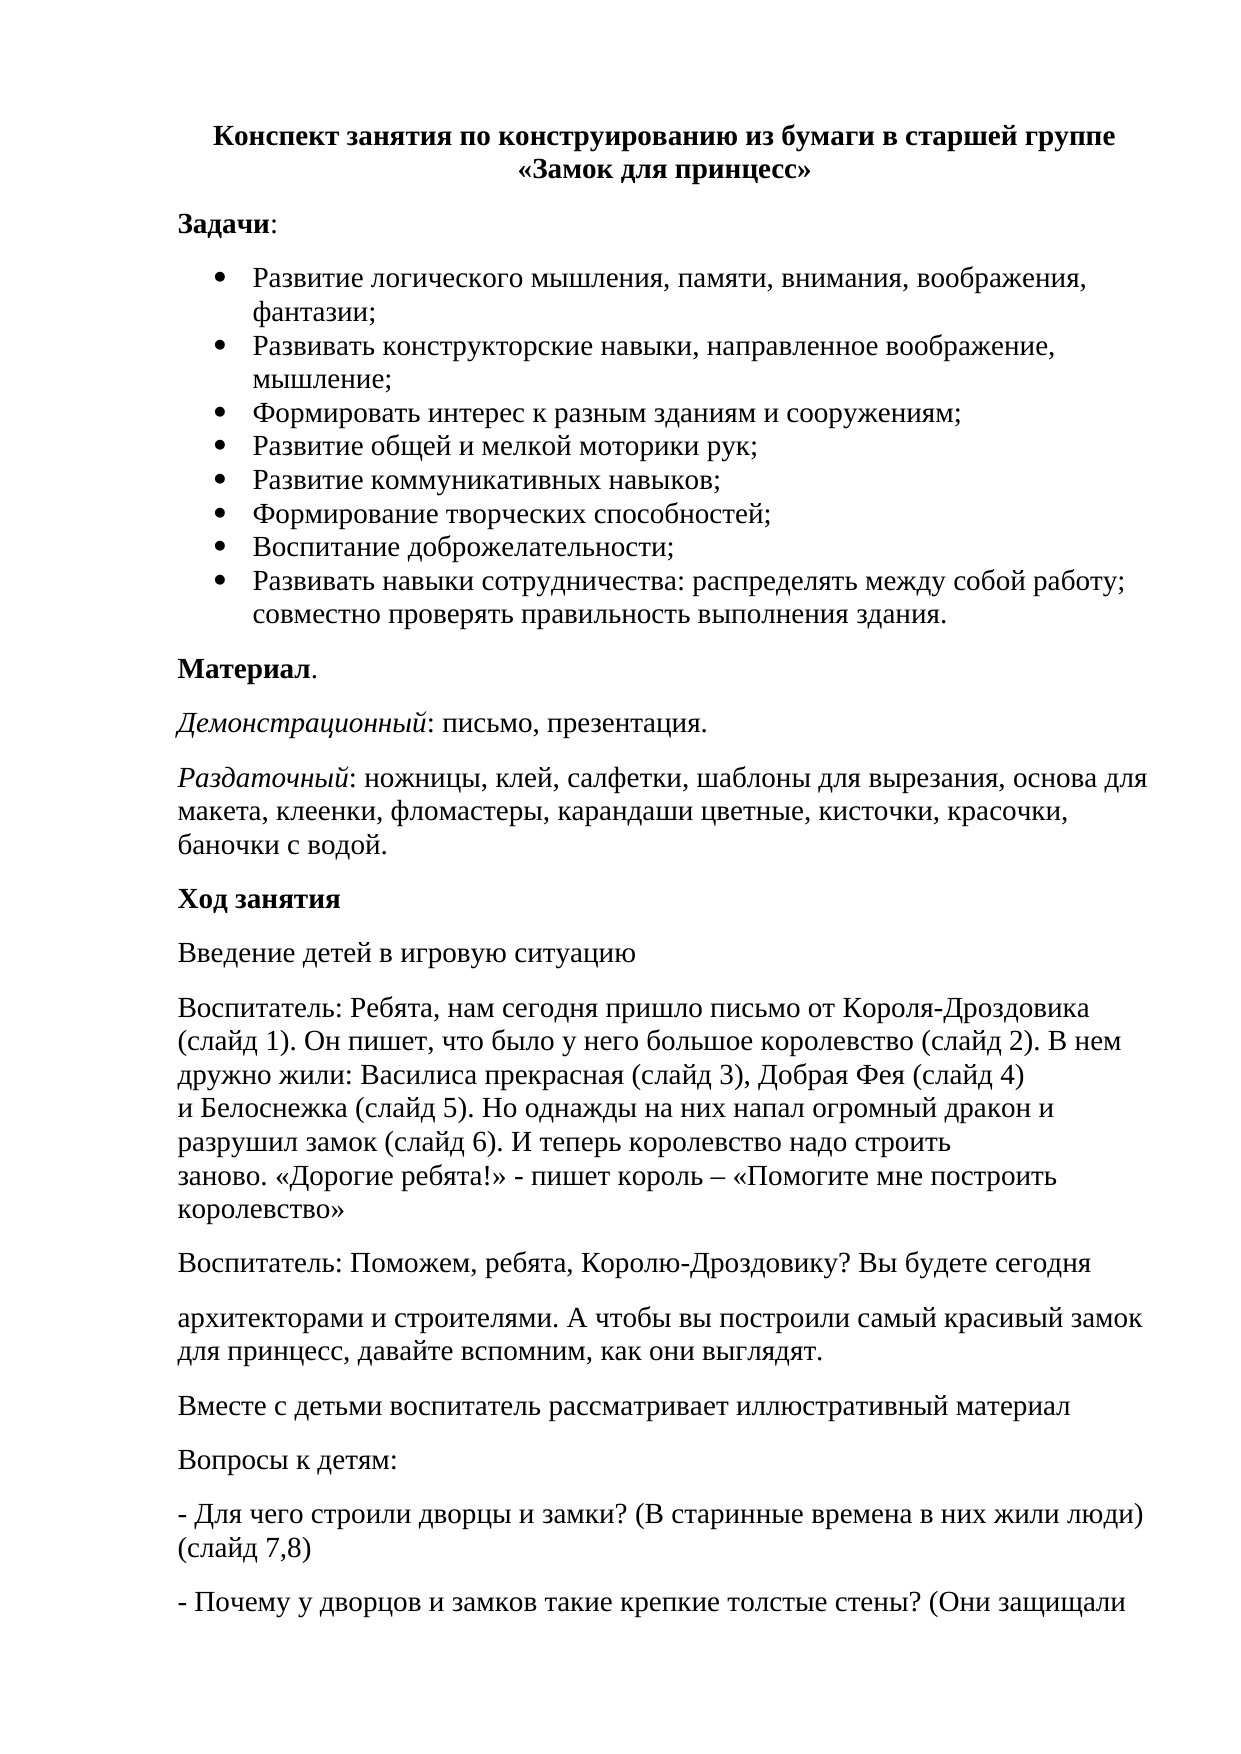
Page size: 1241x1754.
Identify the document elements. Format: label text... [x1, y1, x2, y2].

text - Почему у дворцов и замков такие крепкие толстые стены? (Они защищали [177, 1584, 1152, 1618]
text Задачи: [177, 206, 1152, 239]
list Развивать конструкторские навыки, направленное воображение, мышление; [215, 328, 1152, 395]
text - Для чего строили дворцы и замки? (В старинные времена в них жили люди) (слайд 7,8) [177, 1497, 1152, 1564]
text Вместе с детьми воспитатель рассматривает иллюстративный материал [177, 1388, 1152, 1421]
text Воспитатель: Поможем, ребята, Королю-Дроздовику? Вы будете сегодня [177, 1246, 1152, 1279]
list Развитие логического мышления, памяти, внимания, воображения, фантазии; [215, 260, 1152, 328]
text Вопросы к детям: [177, 1442, 1152, 1476]
list Развитие общей и мелкой моторики рук; [215, 428, 1152, 462]
text Ход занятия [177, 881, 1152, 915]
text Введение детей в игровую ситуацию [177, 936, 1152, 969]
text Конспект занятия по конструированию из бумаги в старшей группе «Замок для принцесс» [177, 118, 1152, 185]
text архитекторами и строителями. А чтобы вы построили самый красивый замок для принцесс, давайте вспомним, как они выглядят. [177, 1300, 1152, 1367]
text Материал. [177, 651, 1152, 684]
text Раздаточный: ножницы, клей, салфетки, шаблоны для вырезания, основа для макета, клеенки, фломастеры, карандаши цветные, кисточки, красочки, баночки с водой. [177, 760, 1152, 860]
text Воспитатель: Ребята, нам сегодня пришло письмо от Короля-Дроздовика (слайд 1). Он пишет, что было у него большое королевство (слайд 2). В нем дружно жили: Василиса прекрасная (слайд 3), Добрая Фея (слайд 4) и Белоснежка (слайд 5). Но однажды на них напал огромный дракон и разрушил замок (слайд 6). И теперь королевство надо строить заново. «Дорогие ребята!» - пишет король – «Помогите мне построить королевство» [177, 990, 1152, 1225]
list Формировать интерес к разным зданиям и сооружениям; [215, 395, 1152, 428]
list Воспитание доброжелательности; [215, 529, 1152, 563]
list Развивать навыки сотрудничества: распределять между собой работу; совместно проверять правильность выполнения здания. [215, 563, 1152, 630]
list Формирование творческих способностей; [215, 496, 1152, 529]
text Демонстрационный: письмо, презентация. [177, 705, 1152, 739]
list Развитие коммуникативных навыков; [215, 462, 1152, 496]
